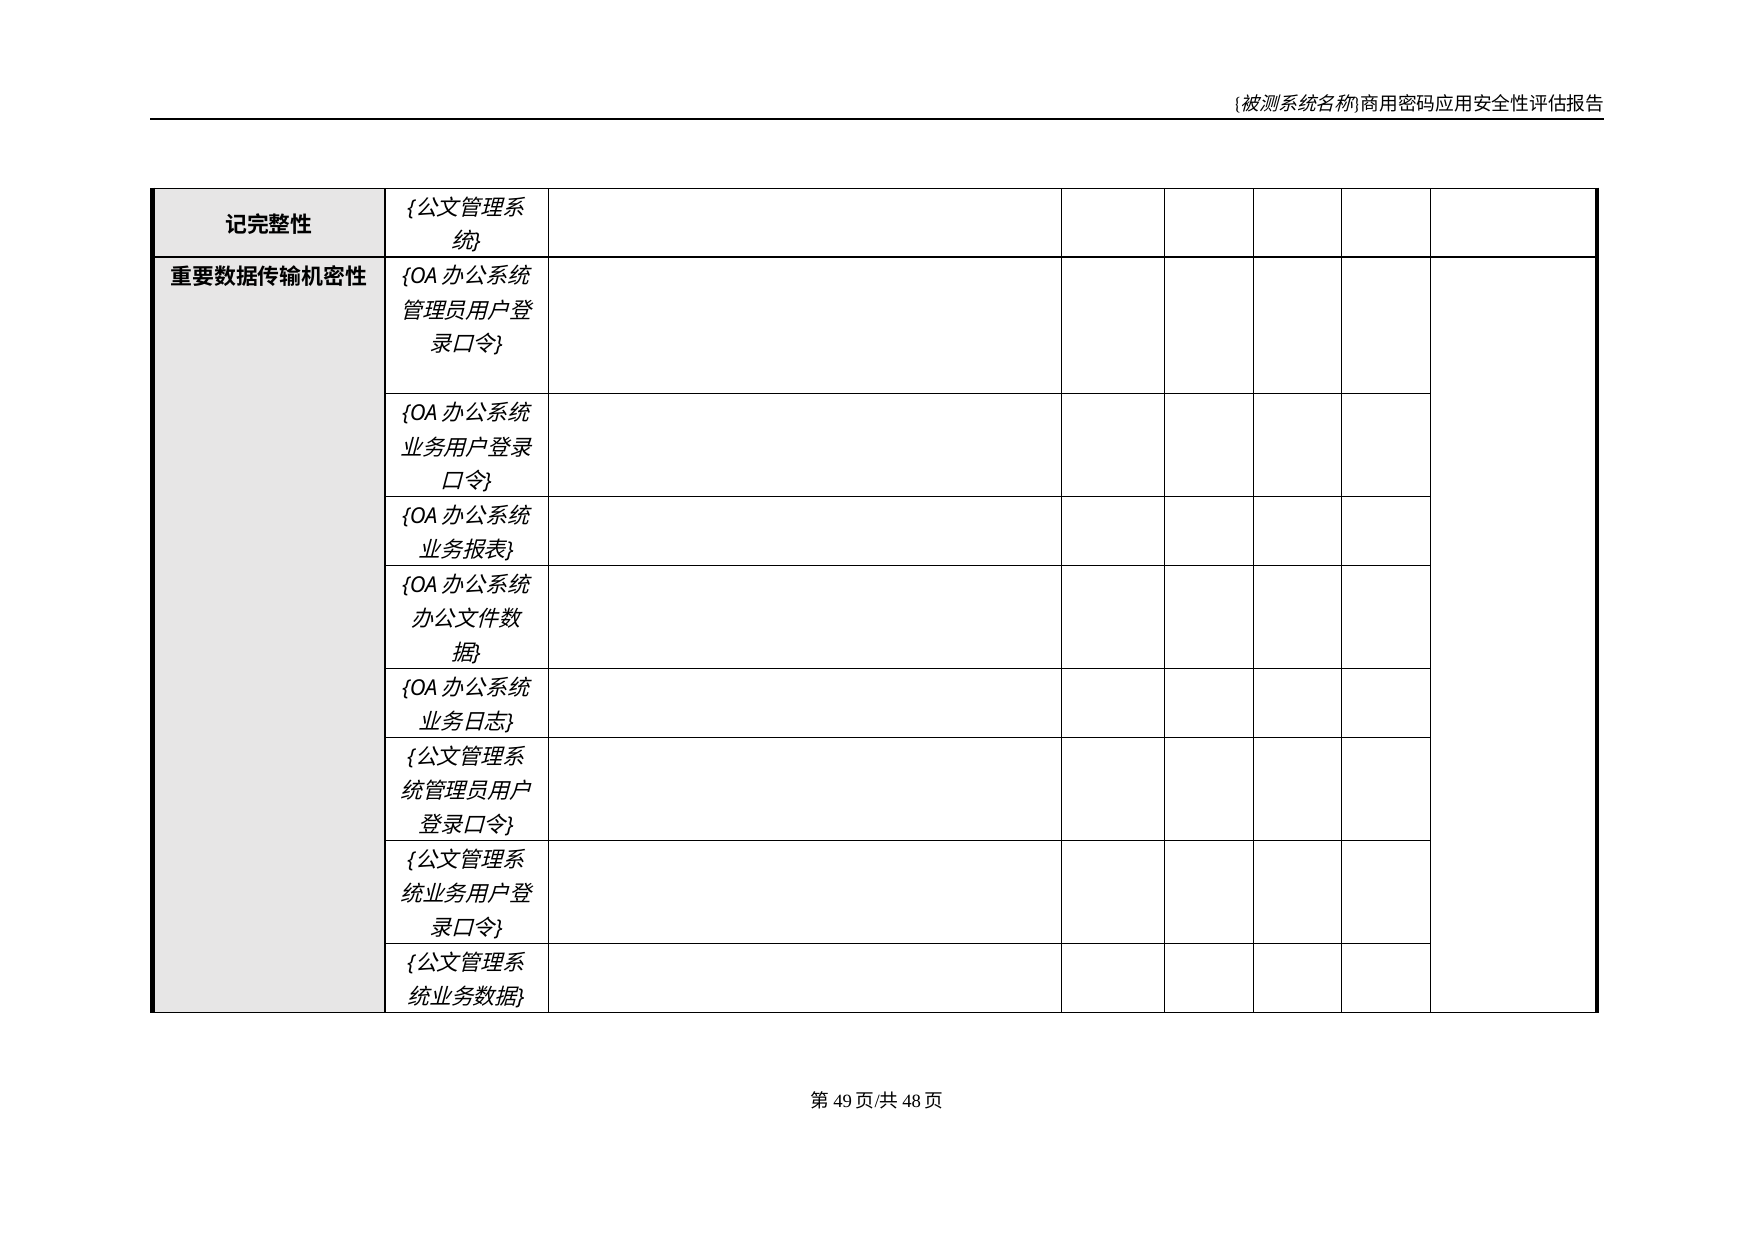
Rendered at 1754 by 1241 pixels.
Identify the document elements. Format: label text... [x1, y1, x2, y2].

table_cell [549, 497, 1061, 565]
table_cell [549, 394, 1061, 496]
table_cell [1062, 944, 1164, 1012]
table_cell [549, 669, 1061, 737]
table_cell [549, 566, 1061, 668]
table_cell [549, 944, 1061, 1012]
table_cell [1062, 669, 1164, 737]
table_cell [1431, 258, 1595, 1012]
table_cell {OA办公系统业务报表} [386, 497, 548, 565]
table_cell [1431, 189, 1595, 256]
table_cell [1062, 258, 1164, 393]
table_cell 重要数据传输机密性 [155, 258, 384, 1012]
table_cell [1254, 258, 1341, 393]
table_cell {公文管理系统} [386, 189, 548, 256]
table_cell [1342, 738, 1430, 840]
table_cell {公文管理系统管理员用户登录口令} [386, 738, 548, 840]
table_cell [1165, 394, 1253, 496]
table_cell [1342, 669, 1430, 737]
table_cell [1254, 189, 1341, 256]
table_cell [1342, 189, 1430, 256]
table_cell [1254, 944, 1341, 1012]
table_cell {OA办公系统业务日志} [386, 669, 548, 737]
table_cell [1062, 841, 1164, 943]
table_cell [1342, 566, 1430, 668]
table_cell [1062, 394, 1164, 496]
table_cell [1165, 566, 1253, 668]
table_cell [549, 738, 1061, 840]
table_cell [1254, 566, 1341, 668]
table_cell [549, 258, 1061, 393]
table_cell [1062, 566, 1164, 668]
table_cell 重要信息资源安全标记完整性 [155, 189, 384, 256]
table_cell [1062, 738, 1164, 840]
table_cell [1165, 258, 1253, 393]
table_cell [1342, 394, 1430, 496]
table_cell [549, 841, 1061, 943]
table_cell [1254, 394, 1341, 496]
table_cell [1342, 841, 1430, 943]
table_cell [1062, 497, 1164, 565]
table_cell {公文管理系统业务用户登录口令} [386, 841, 548, 943]
table_cell [1254, 841, 1341, 943]
table_cell [1165, 841, 1253, 943]
table_cell [1165, 497, 1253, 565]
table_cell {OA办公系统办公文件数据} [386, 566, 548, 668]
table_cell {OA办公系统业务用户登录口令} [386, 394, 548, 496]
table_cell [1165, 189, 1253, 256]
table_cell {OA办公系统管理员用户登录口令} [386, 258, 548, 393]
table_cell [1254, 497, 1341, 565]
table_cell [1165, 738, 1253, 840]
table_cell [1342, 258, 1430, 393]
table_cell [1062, 189, 1164, 256]
table_cell [1342, 944, 1430, 1012]
table_cell {公文管理系统业务数据} [386, 944, 548, 1012]
table_cell [1165, 669, 1253, 737]
table_cell [1342, 497, 1430, 565]
table_cell [1254, 738, 1341, 840]
table_cell [1165, 944, 1253, 1012]
table_cell [549, 189, 1061, 256]
table_cell [1254, 669, 1341, 737]
